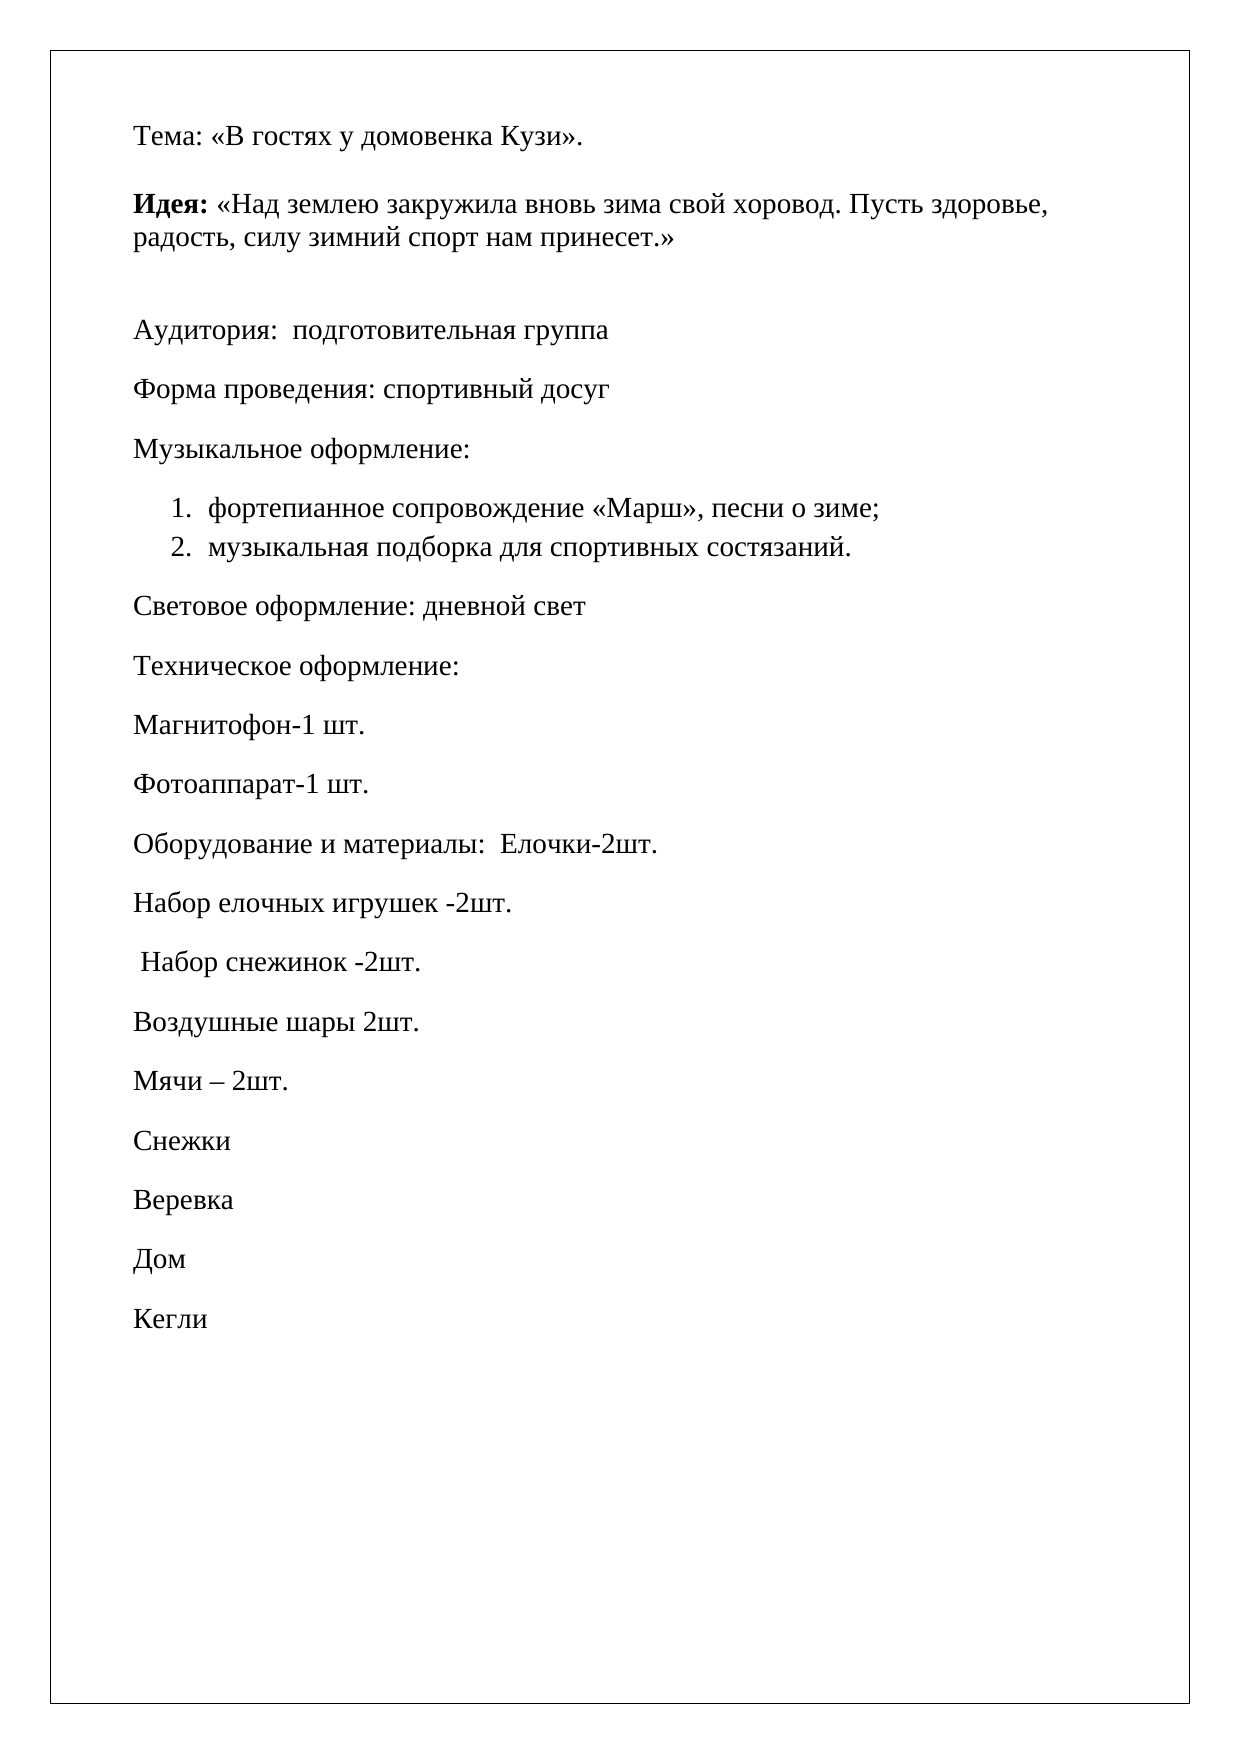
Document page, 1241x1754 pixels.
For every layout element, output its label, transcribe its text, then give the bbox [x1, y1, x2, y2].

text Фотоаппарат-1 шт. [133, 766, 1122, 800]
text Оборудование и материалы: Елочки-2шт. [133, 826, 1122, 859]
text Веревка [133, 1182, 1122, 1216]
text Световое оформление: дневной свет [133, 588, 1122, 622]
text Тема: «В гостях у домовенка Кузи». [133, 118, 1122, 152]
text Мячи – 2шт. [133, 1063, 1122, 1097]
list музыкальная подборка для спортивных состязаний. [170, 529, 1122, 562]
text Набор снежинок -2шт. [133, 944, 1122, 978]
text Магнитофон-1 шт. [133, 707, 1122, 741]
text Аудитория: подготовительная группа [133, 312, 1122, 346]
text Кегли [133, 1301, 1122, 1334]
text Идея: «Над землею закружила вновь зима свой хоровод. Пусть здоровье, радость, силу зимний спорт нам принесет.» [133, 186, 1122, 253]
list фортепианное сопровождение «Марш», песни о зиме; [170, 490, 1122, 524]
text Снежки [133, 1123, 1122, 1156]
text Дом [133, 1241, 1122, 1275]
text Форма проведения: спортивный досуг [133, 372, 1122, 405]
text Музыкальное оформление: [133, 431, 1122, 464]
text Техническое оформление: [133, 648, 1122, 681]
text Набор елочных игрушек -2шт. [133, 885, 1122, 919]
text Воздушные шары 2шт. [133, 1004, 1122, 1037]
